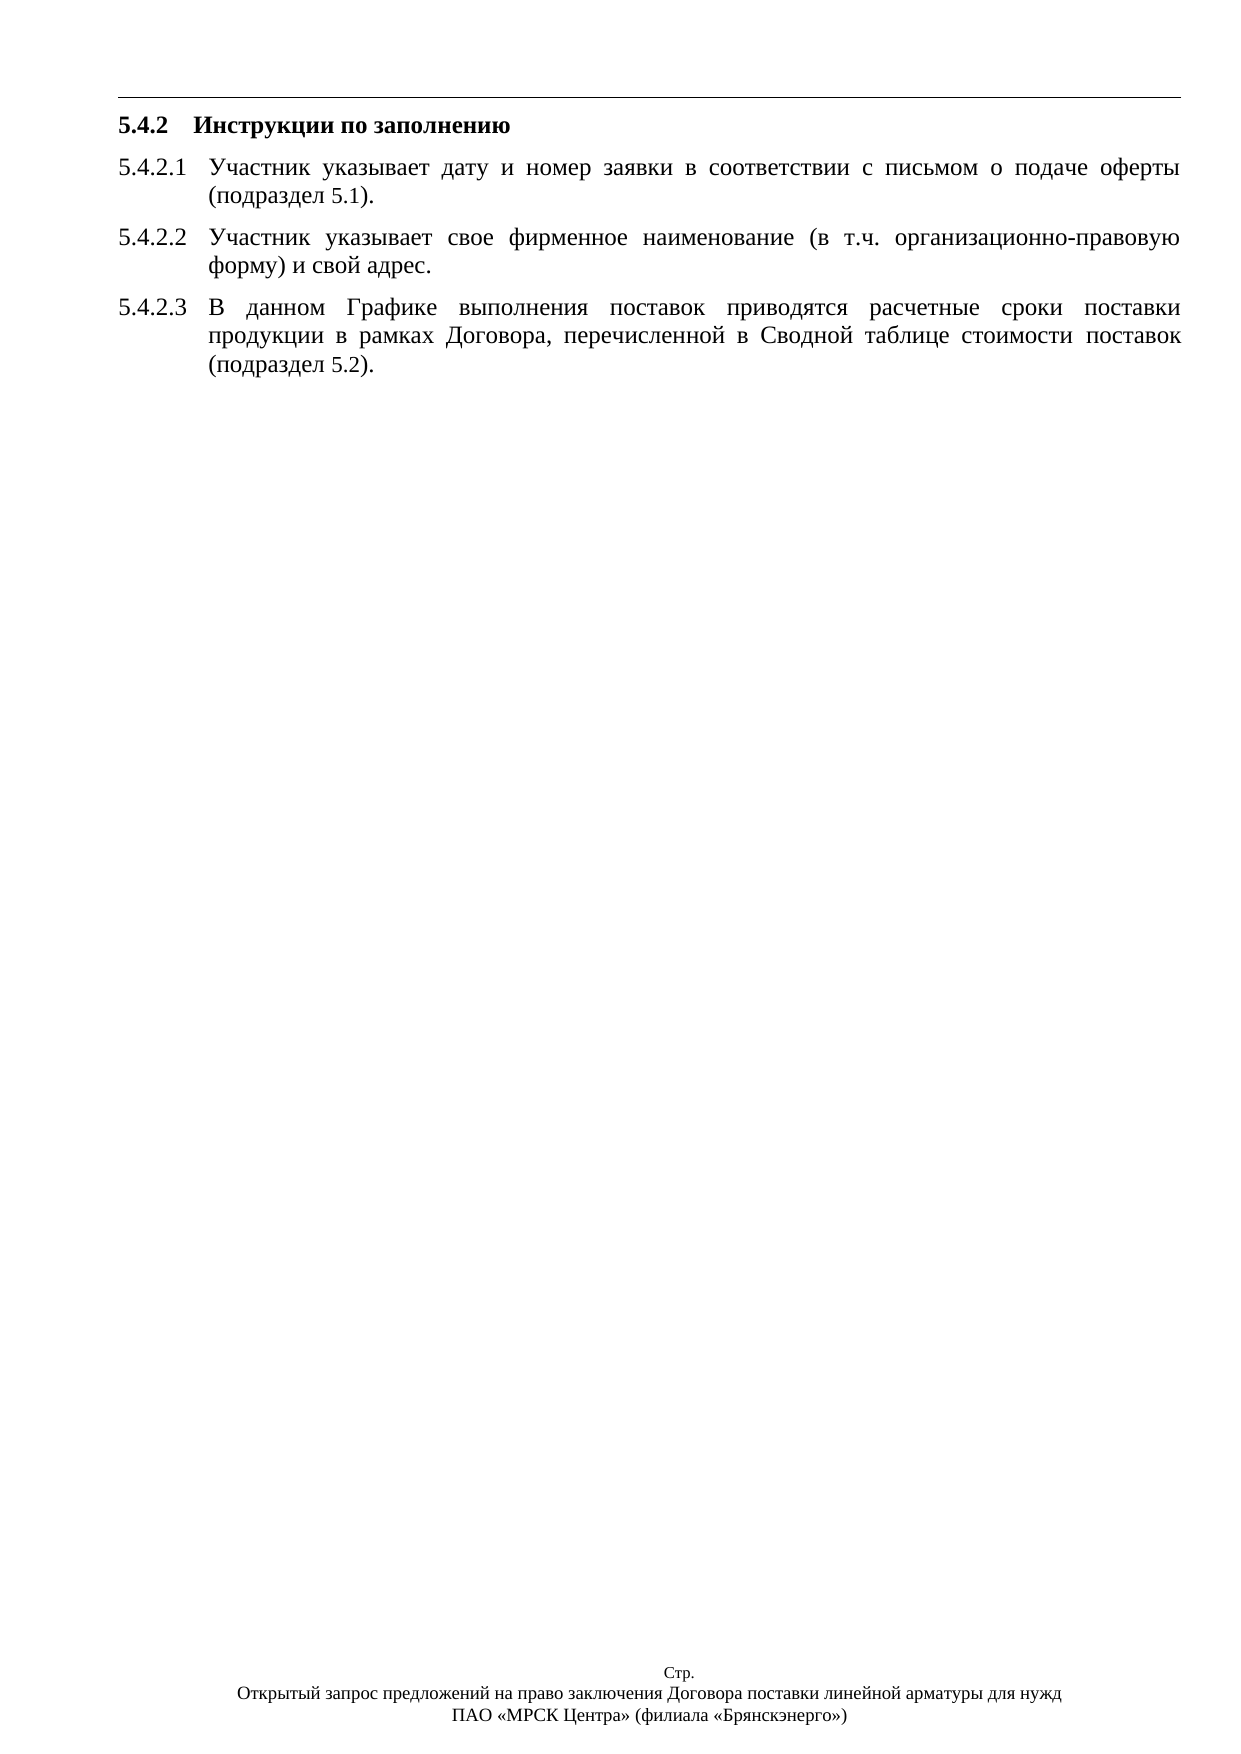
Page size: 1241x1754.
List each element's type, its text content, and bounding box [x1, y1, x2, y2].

subtitle Инструкции по заполнению [118, 111, 1181, 139]
list Участник указывает дату и номер заявки в соответствии с письмом о подаче оферты (подраздел 5.1). [118, 152, 1181, 209]
list В данном Графике выполнения поставок приводятся расчетные сроки поставки продукции в рамках Договора, перечисленной в Сводной таблице стоимости поставок (подраздел 5.2). [118, 292, 1181, 378]
list Участник указывает свое фирменное наименование (в т.ч. организационно-правовую форму) и свой адрес. [118, 222, 1181, 279]
